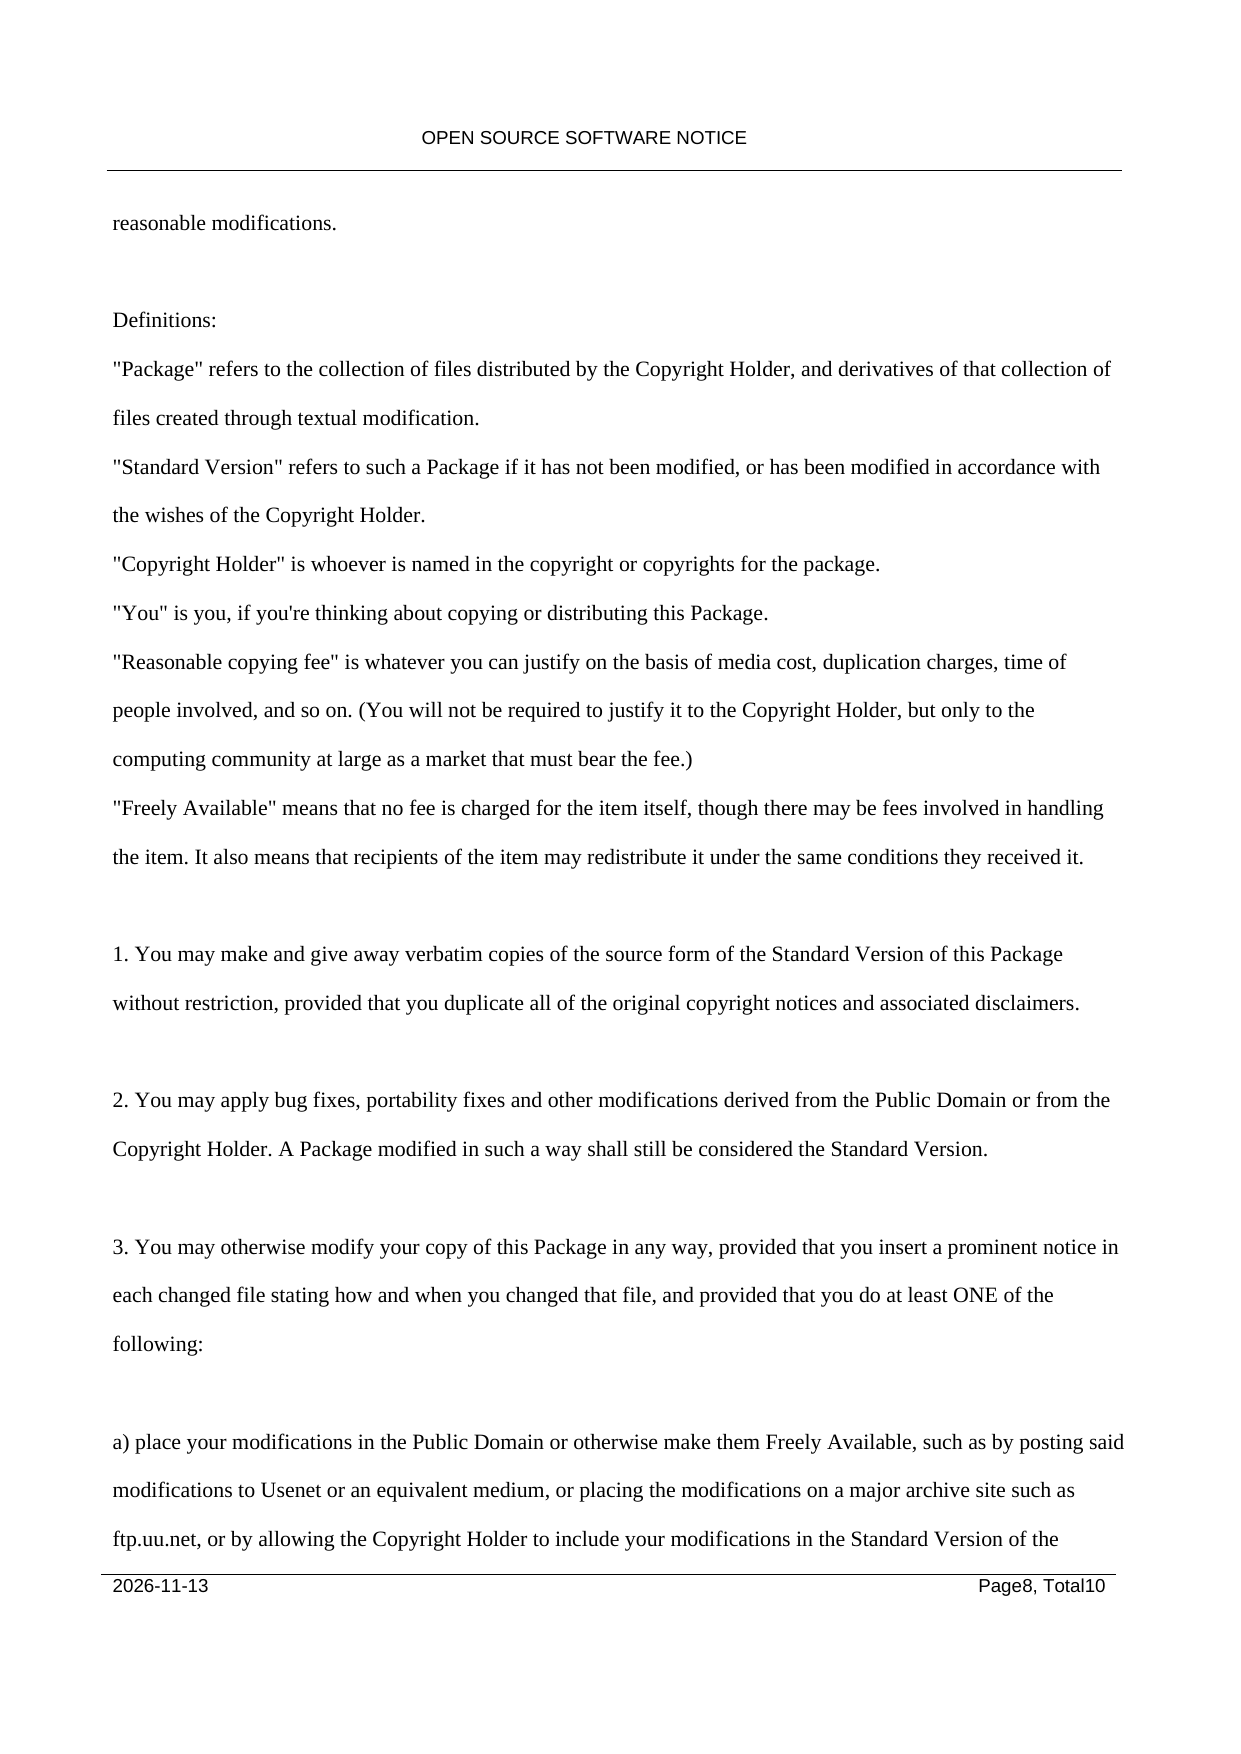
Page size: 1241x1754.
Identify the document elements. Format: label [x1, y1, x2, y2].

text [112, 206, 1128, 1555]
